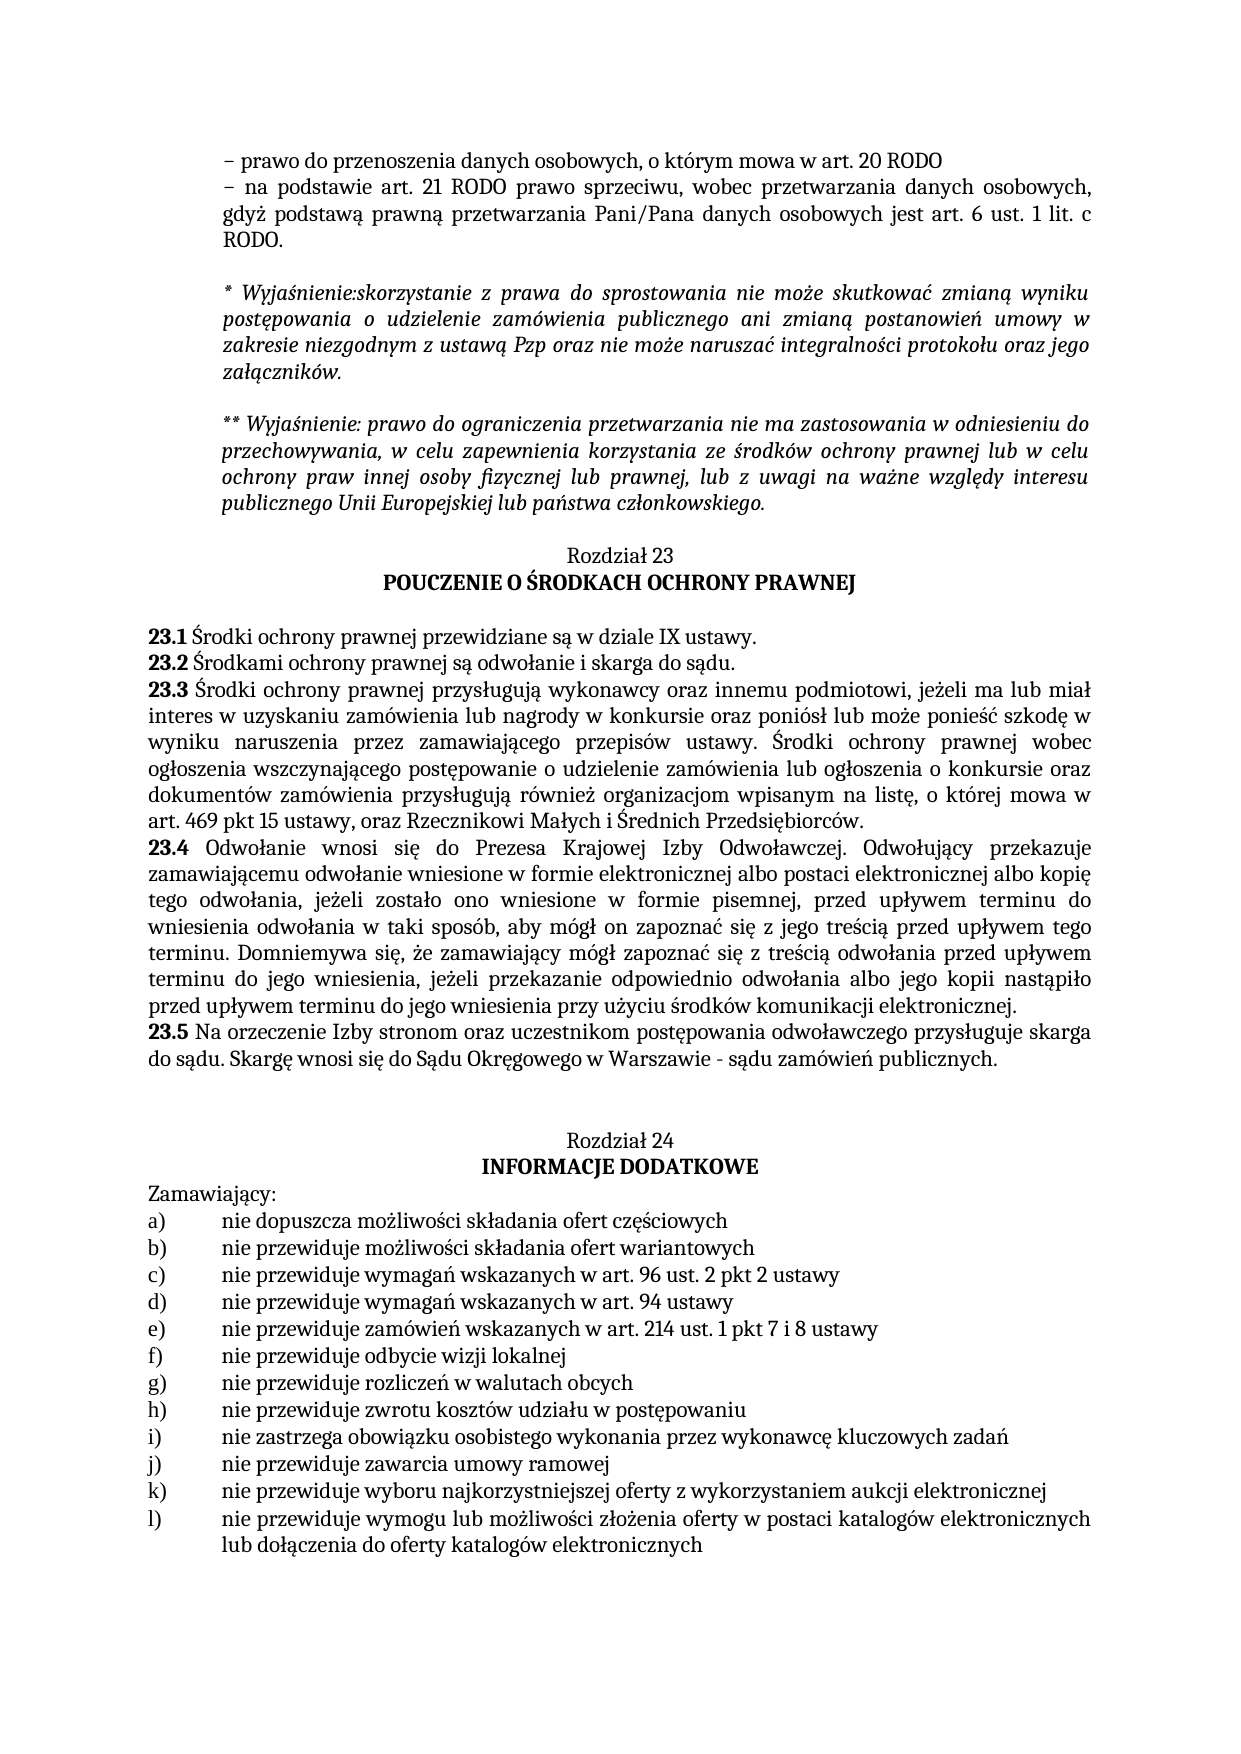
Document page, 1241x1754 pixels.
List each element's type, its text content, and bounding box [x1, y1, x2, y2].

list nie przewiduje zawarcia umowy ramowej [148, 1451, 1093, 1478]
list nie przewiduje odbycie wizji lokalnej [148, 1342, 1093, 1369]
subtitle POUCZENIE O ŚRODKACH OCHRONY PRAWNEJ [221, 569, 1018, 596]
list * Wyjaśnienie:skorzystanie z prawa do sprostowania nie może skutkować zmianą wyniku postępowania o udzielenie zamówienia publicznego ani zmianą postanowień umowy w zakresie niezgodnym z ustawą Pzp oraz nie może naruszać integralności protokołu oraz jego załączników. [223, 279, 1093, 385]
text ** Wyjaśnienie: prawo do ograniczenia przetwarzania nie ma zastosowania w odniesieniu do przechowywania, w celu zapewnienia korzystania ze środków ochrony prawnej lub w celu ochrony praw innej osoby fizycznej lub prawnej, lub z uwagi na ważne względy interesu publicznego Unii Europejskiej lub państwa członkowskiego. [221, 411, 1093, 517]
text 23.5 Na orzeczenie Izby stronom oraz uczestnikom postępowania odwoławczego przysługuje skarga do sądu. Skargę wnosi się do Sądu Okręgowego w Warszawie - sądu zamówień publicznych. [148, 1019, 1093, 1072]
list − na podstawie art. 21 RODO prawo sprzeciwu, wobec przetwarzania danych osobowych, gdyż podstawą prawną przetwarzania Pani/Pana danych osobowych jest art. 6 ust. 1 lit. c RODO. [223, 174, 1093, 253]
list nie dopuszcza możliwości składania ofert częściowych [148, 1207, 1093, 1234]
list nie przewiduje zwrotu kosztów udziału w postępowaniu [148, 1396, 1093, 1423]
text Zamawiający: [148, 1180, 1093, 1207]
text 23.3 Środki ochrony prawnej przysługują wykonawcy oraz innemu podmiotowi, jeżeli ma lub miał interes w uzyskaniu zamówienia lub nagrody w konkursie oraz poniósł lub może ponieść szkodę w wyniku naruszenia przez zamawiającego przepisów ustawy. Środki ochrony prawnej wobec ogłoszenia wszczynającego postępowanie o udzielenie zamówienia lub ogłoszenia o konkursie oraz dokumentów zamówienia przysługują również organizacjom wpisanym na listę, o której mowa w art. 469 pkt 15 ustawy, oraz Rzecznikowi Małych i Średnich Przedsiębiorców. [148, 676, 1093, 834]
text 23.2 Środkami ochrony prawnej są odwołanie i skarga do sądu. [148, 650, 1093, 676]
text Rozdział 23 [148, 543, 1092, 569]
list nie zastrzega obowiązku osobistego wykonania przez wykonawcę kluczowych zadań [148, 1423, 1093, 1451]
list nie przewiduje wyboru najkorzystniejszej oferty z wykorzystaniem aukcji elektronicznej [148, 1478, 1093, 1505]
list nie przewiduje rozliczeń w walutach obcych [148, 1369, 1093, 1396]
list − prawo do przenoszenia danych osobowych, o którym mowa w art. 20 RODO [223, 148, 1093, 174]
list nie przewiduje wymogu lub możliwości złożenia oferty w postaci katalogów elektronicznych lub dołączenia do oferty katalogów elektronicznych [148, 1505, 1093, 1558]
text 23.4 Odwołanie wnosi się do Prezesa Krajowej Izby Odwoławczej. Odwołujący przekazuje zamawiającemu odwołanie wniesione w formie elektronicznej albo postaci elektronicznej albo kopię tego odwołania, jeżeli zostało ono wniesione w formie pisemnej, przed upływem terminu do wniesienia odwołania w taki sposób, aby mógł on zapoznać się z jego treścią przed upływem tego terminu. Domniemywa się, że zamawiający mógł zapoznać się z treścią odwołania przed upływem terminu do jego wniesienia, jeżeli przekazanie odpowiednio odwołania albo jego kopii nastąpiło przed upływem terminu do jego wniesienia przy użyciu środków komunikacji elektronicznej. [148, 834, 1093, 1019]
text 23.1 Środki ochrony prawnej przewidziane są w dziale IX ustawy. [148, 624, 1093, 650]
list nie przewiduje zamówień wskazanych w art. 214 ust. 1 pkt 7 i 8 ustawy [148, 1315, 1093, 1342]
text Rozdział 24 [148, 1128, 1092, 1154]
list nie przewiduje możliwości składania ofert wariantowych [148, 1234, 1093, 1261]
subtitle INFORMACJE DODATKOWE [221, 1154, 1019, 1180]
list nie przewiduje wymagań wskazanych w art. 96 ust. 2 pkt 2 ustawy [148, 1261, 1093, 1288]
list nie przewiduje wymagań wskazanych w art. 94 ustawy [148, 1288, 1093, 1315]
